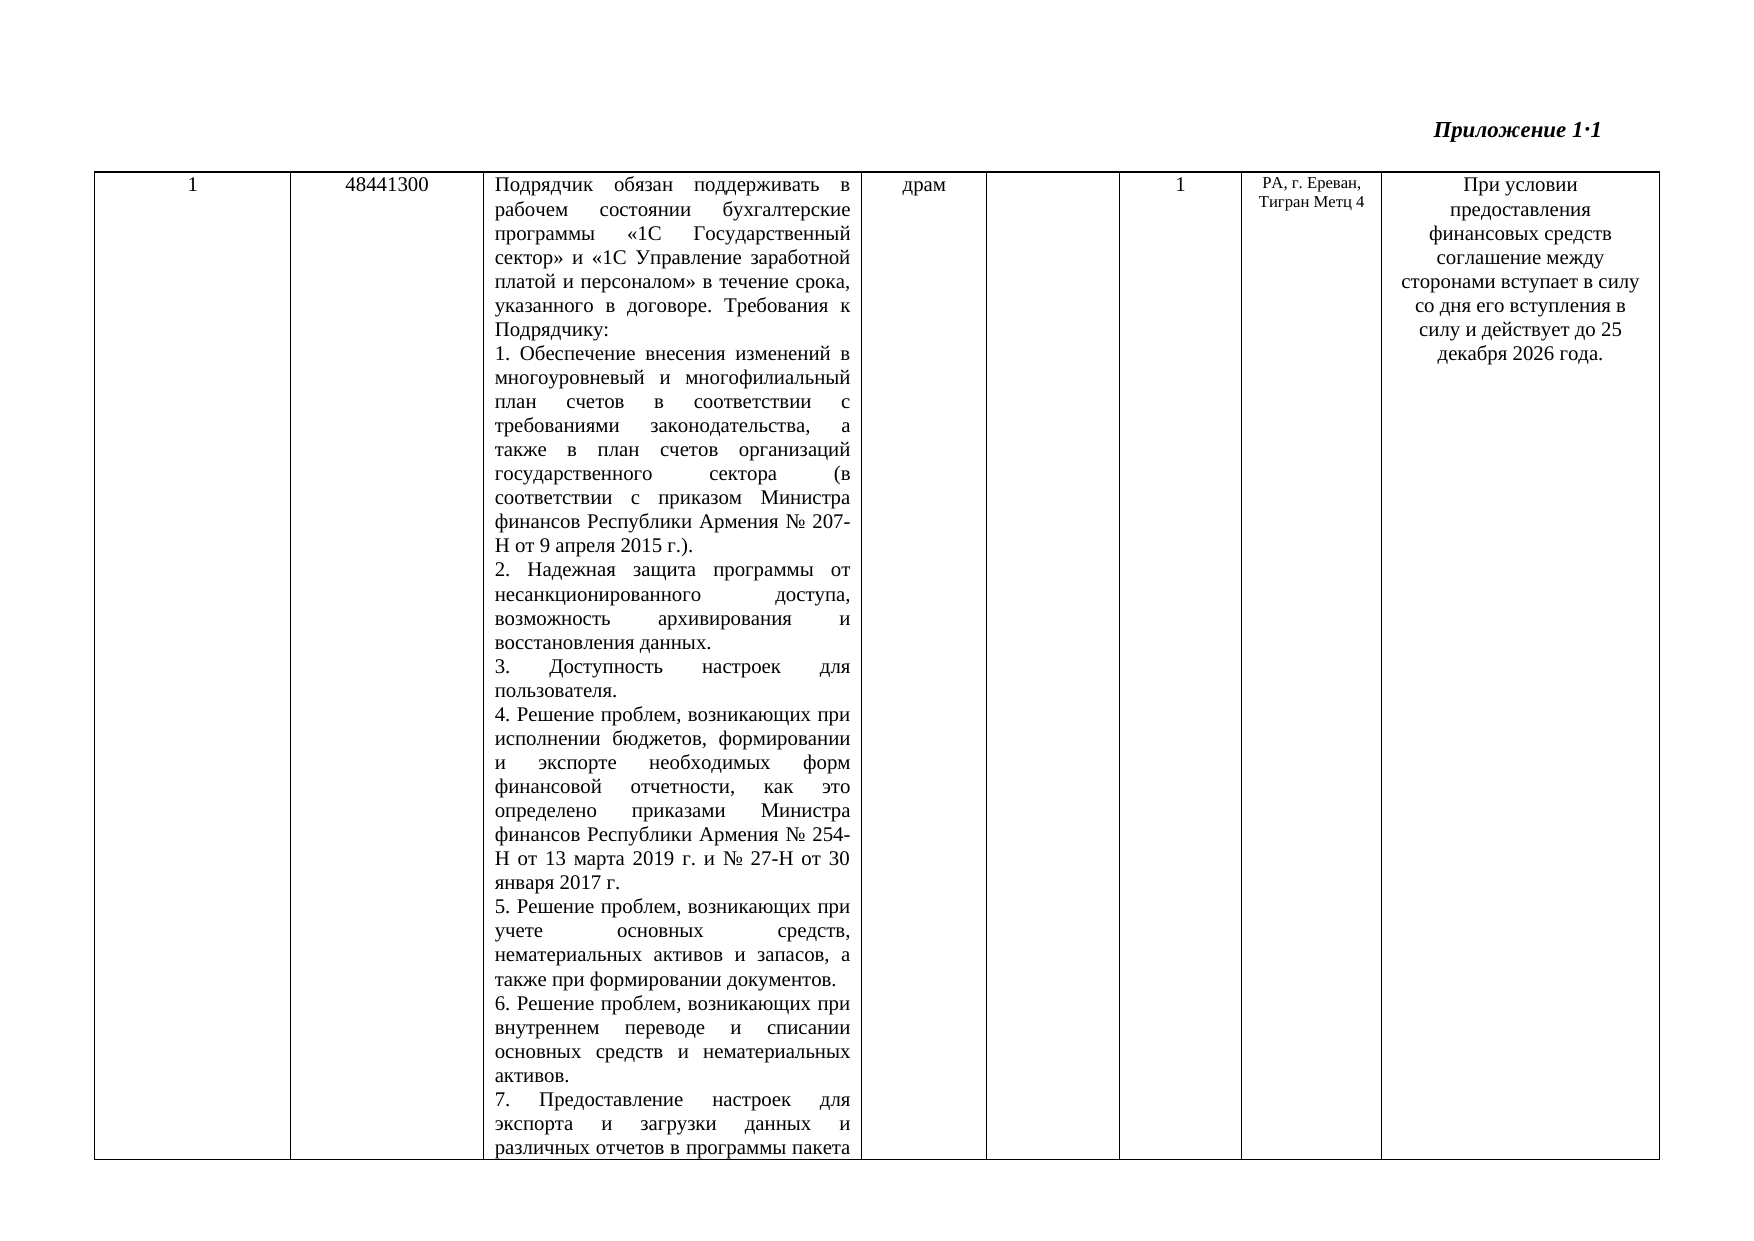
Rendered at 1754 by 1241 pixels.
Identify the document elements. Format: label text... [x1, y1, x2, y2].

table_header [1382, 173, 1659, 1159]
table_header [987, 173, 1119, 1159]
table_header 48441300 [291, 173, 483, 1159]
table_header 1 [1120, 173, 1241, 1159]
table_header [1242, 173, 1381, 1159]
table_header 1 [95, 173, 290, 1159]
text Приложение 1․1 [150, 116, 1604, 143]
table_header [484, 173, 861, 1159]
table_header драм [862, 173, 986, 1159]
